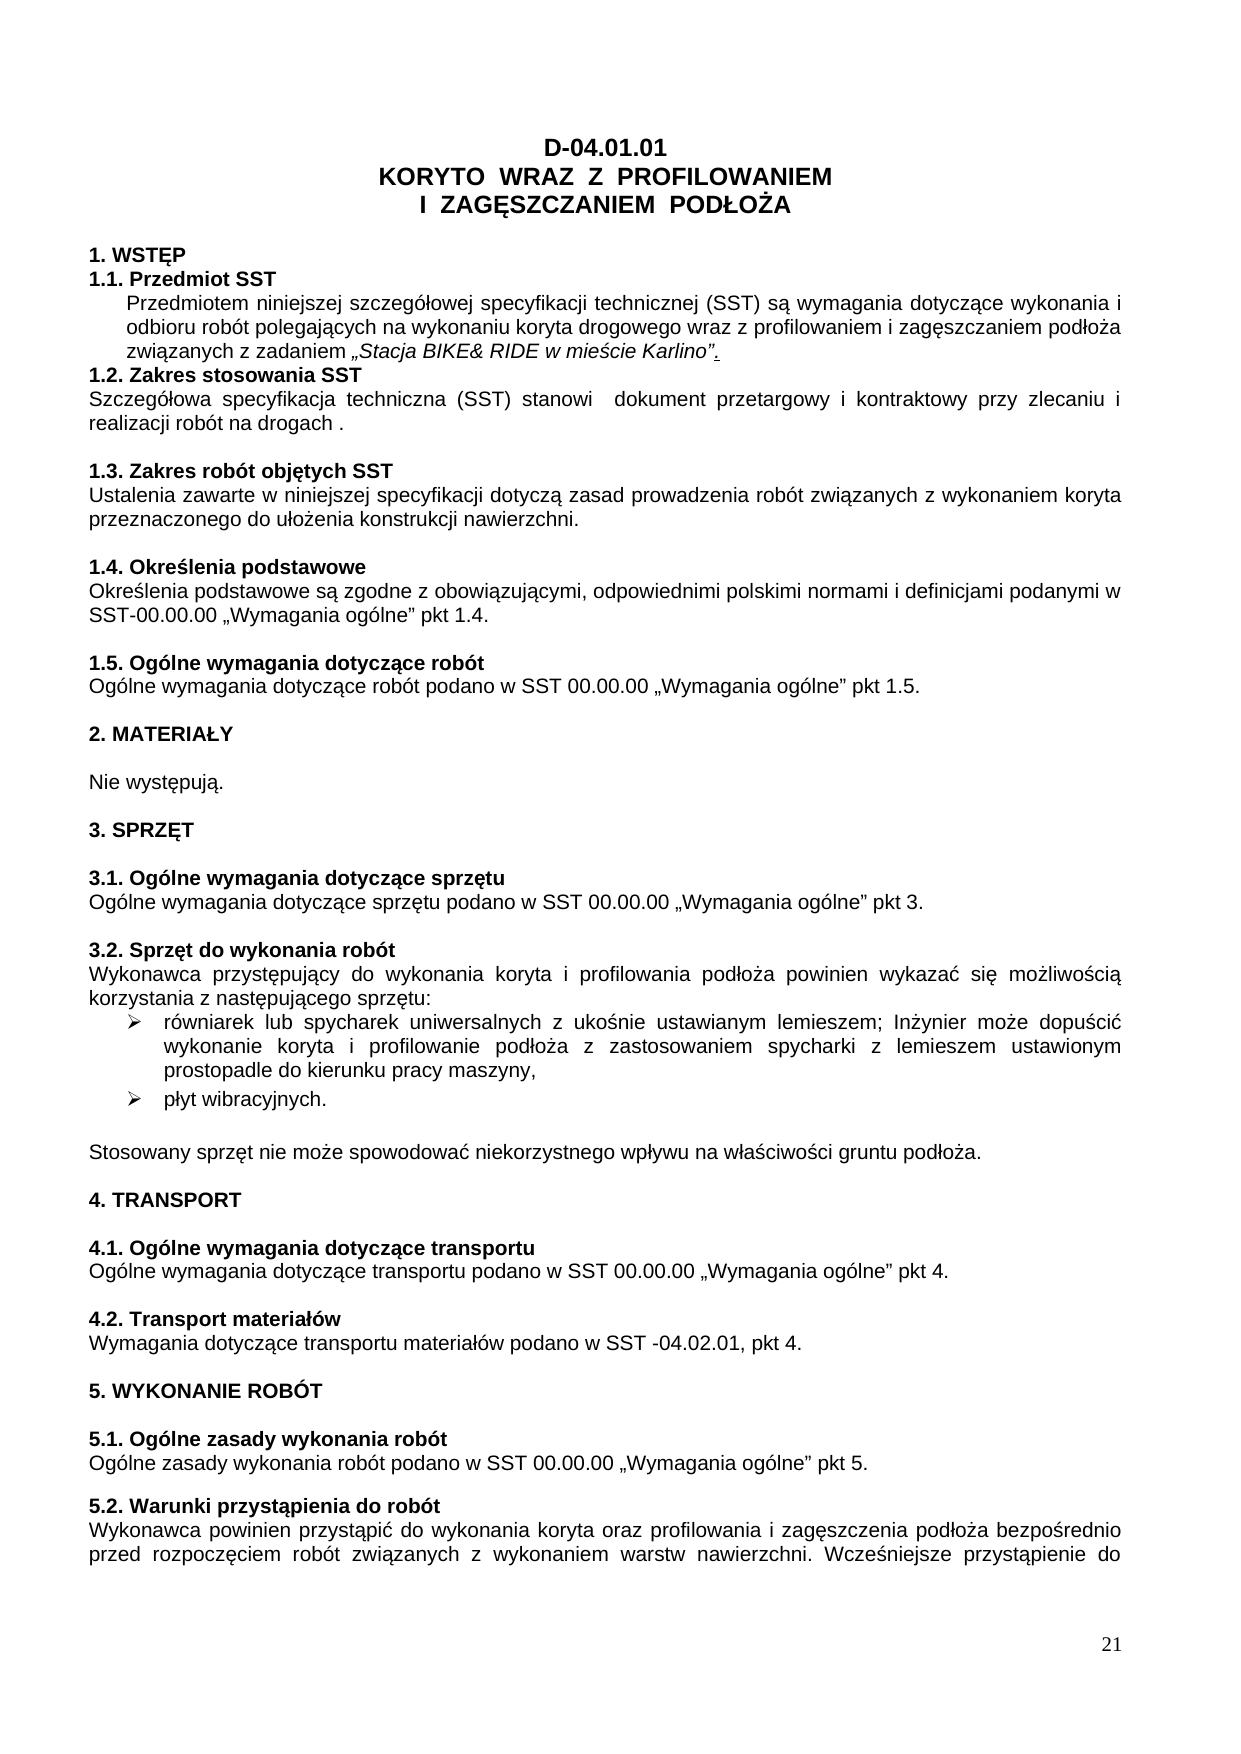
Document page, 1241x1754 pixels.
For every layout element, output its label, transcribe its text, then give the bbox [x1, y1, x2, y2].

list płyt wibracyjnych. [126, 1087, 1122, 1111]
text 3.1. Ogólne wymagania dotyczące sprzętu [89, 866, 1122, 890]
text 1.2. Zakres stosowania SST [89, 363, 1122, 387]
text 4. TRANSPORT [89, 1187, 1122, 1211]
text 4.2. Transport materiałów [89, 1307, 1122, 1331]
text 1.5. Ogólne wymagania dotyczące robót [89, 650, 1122, 674]
text 1. WSTĘP [89, 243, 1122, 267]
text 4.1. Ogólne wymagania dotyczące transportu [89, 1235, 1122, 1259]
text Nie występują. [89, 770, 1122, 794]
text KORYTO WRAZ Z PROFILOWANIEM [89, 162, 1122, 190]
text 2. MATERIAŁY [89, 722, 1122, 746]
text Ogólne wymagania dotyczące robót podano w SST 00.00.00 „Wymagania ogólne” pkt 1.5. [89, 674, 1122, 698]
text Ustalenia zawarte w niniejszej specyfikacji dotyczą zasad prowadzenia robót związanych z wykonaniem koryta przeznaczonego do ułożenia konstrukcji nawierzchni. [89, 483, 1122, 531]
text Szczegółowa specyfikacja techniczna (SST) stanowi dokument przetargowy i kontraktowy przy zlecaniu i realizacji robót na drogach . [89, 387, 1122, 435]
text Ogólne zasady wykonania robót podano w SST 00.00.00 „Wymagania ogólne” pkt 5. [89, 1451, 1122, 1475]
text Wymagania dotyczące transportu materiałów podano w SST -04.02.01, pkt 4. [89, 1331, 1122, 1355]
text 1.4. Określenia podstawowe [89, 554, 1122, 578]
text 1.1. Przedmiot SST [89, 267, 1122, 291]
text 5.2. Warunki przystąpienia do robót [89, 1493, 1122, 1517]
text 3.2. Sprzęt do wykonania robót [89, 938, 1122, 962]
text D-04.01.01 [89, 133, 1122, 162]
text I ZAGĘSZCZANIEM PODŁOŻA [89, 190, 1122, 219]
text 5. WYKONANIE ROBÓT [89, 1379, 1122, 1403]
text Wykonawca przystępujący do wykonania koryta i profilowania podłoża powinien wykazać się możliwością korzystania z następującego sprzętu: [89, 962, 1122, 1010]
text 1.3. Zakres robót objętych SST [89, 459, 1122, 483]
text Przedmiotem niniejszej szczegółowej specyfikacji technicznej (SST) są wymagania dotyczące wykonania i odbioru robót polegających na wykonaniu koryta drogowego wraz z profilowaniem i zagęszczaniem podłoża związanych z zadaniem „Stacja BIKE& RIDE w mieście Karlino”. [126, 291, 1122, 363]
text 3. SPRZĘT [89, 818, 1122, 842]
text Ogólne wymagania dotyczące transportu podano w SST 00.00.00 „Wymagania ogólne” pkt 4. [89, 1259, 1122, 1283]
text Stosowany sprzęt nie może spowodować niekorzystnego wpływu na właściwości gruntu podłoża. [89, 1139, 1122, 1163]
list równiarek lub spycharek uniwersalnych z ukośnie ustawianym lemieszem; Inżynier może dopuścić wykonanie koryta i profilowanie podłoża z zastosowaniem spycharki z lemieszem ustawionym prostopadle do kierunku pracy maszyny, [126, 1010, 1122, 1082]
text 5.1. Ogólne zasady wykonania robót [89, 1427, 1122, 1451]
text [89, 1517, 1122, 1565]
text Ogólne wymagania dotyczące sprzętu podano w SST 00.00.00 „Wymagania ogólne” pkt 3. [89, 890, 1122, 914]
text Określenia podstawowe są zgodne z obowiązującymi, odpowiednimi polskimi normami i definicjami podanymi w SST-00.00.00 „Wymagania ogólne” pkt 1.4. [89, 578, 1122, 626]
